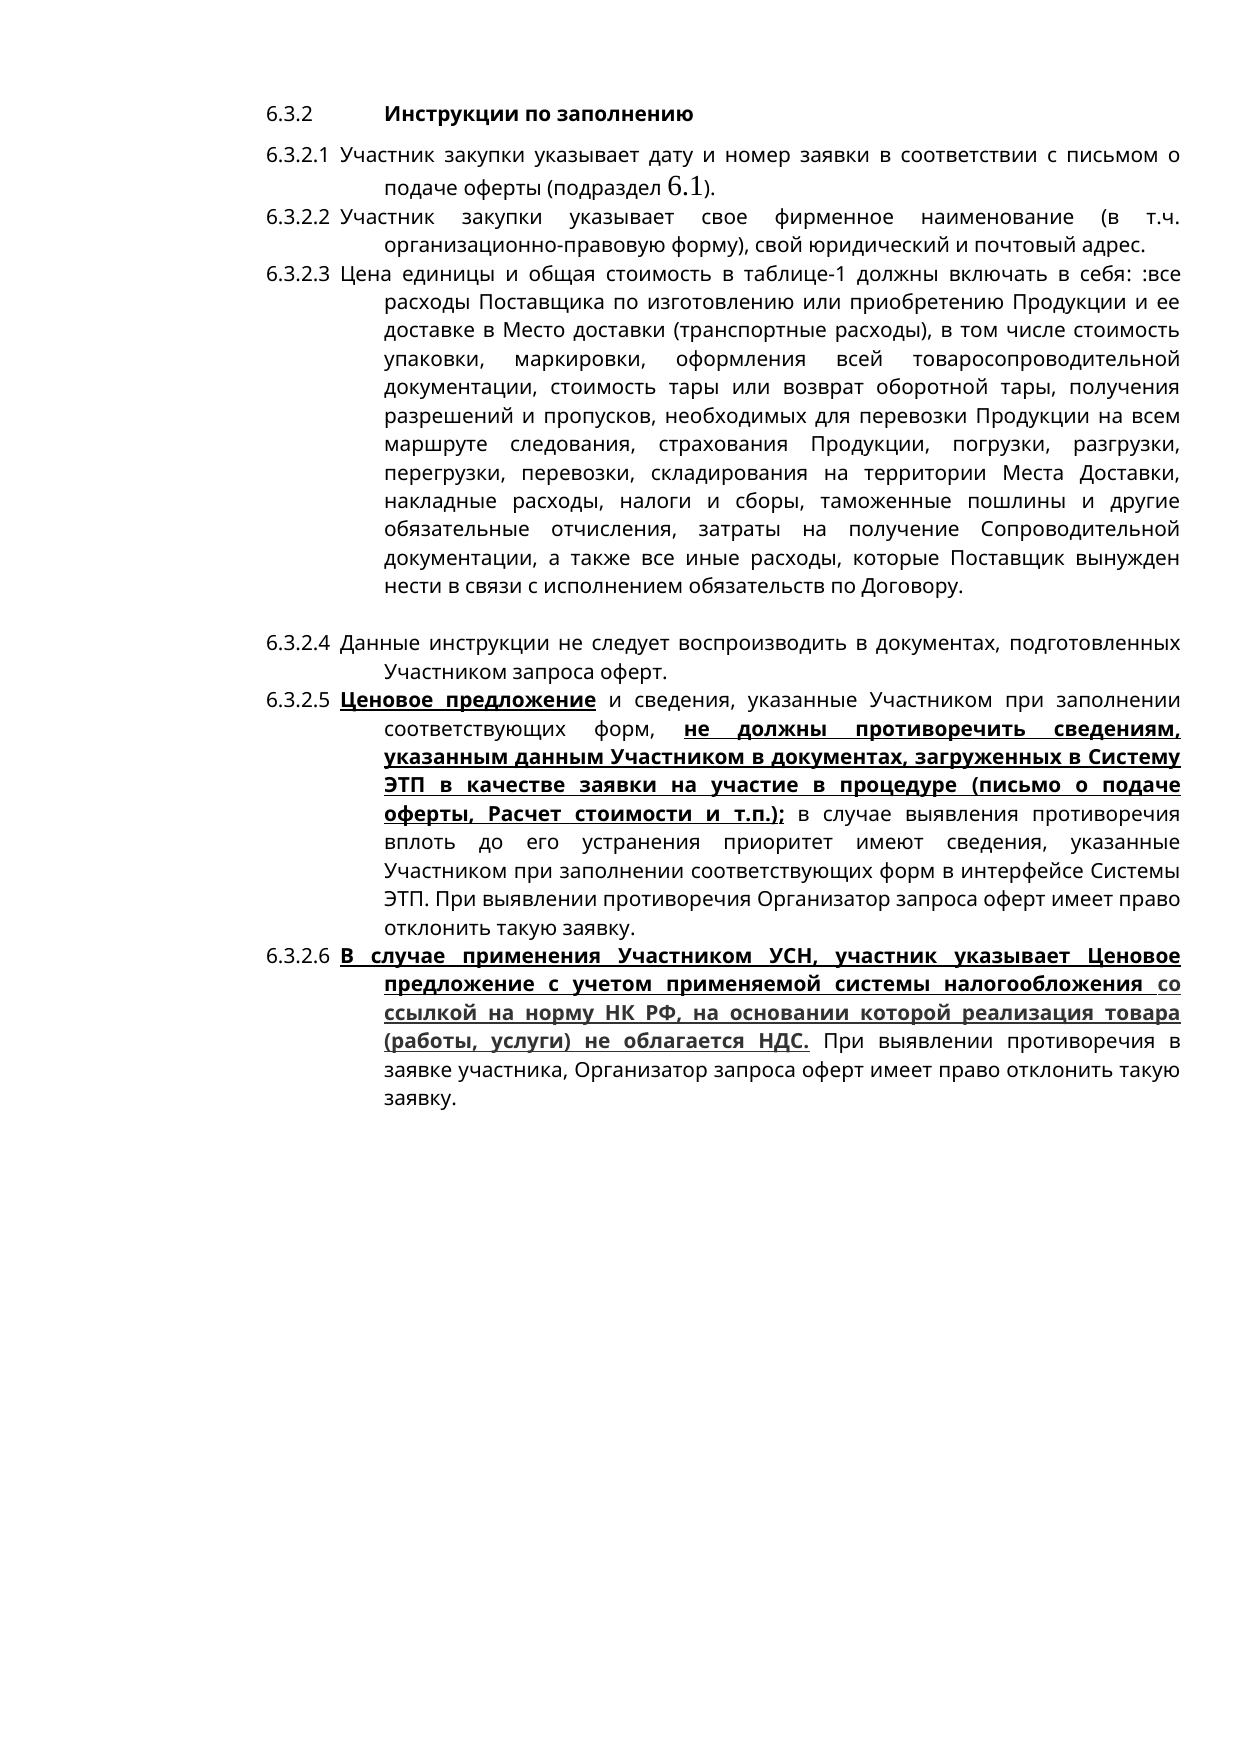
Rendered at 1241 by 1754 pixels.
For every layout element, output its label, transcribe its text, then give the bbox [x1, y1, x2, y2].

list Данные инструкции не следует воспроизводить в документах, подготовленных Участником запроса оферт. [266, 628, 1181, 685]
list В случае применения Участником УСН, участник указывает Ценовое предложение с учетом применяемой системы налогообложения со ссылкой на норму НК РФ, на основании которой реализация товара (работы, услуги) не облагается НДС. При выявлении противоречия в заявке участника, Организатор запроса оферт имеет право отклонить такую заявку. [266, 941, 1181, 1112]
list Цена единицы и общая стоимость в таблице-1 должны включать в себя: :все расходы Поставщика по изготовлению или приобретению Продукции и ее доставке в Место доставки (транспортные расходы), в том числе стоимость упаковки, маркировки, оформления всей товаросопроводительной документации, стоимость тары или возврат оборотной тары, получения разрешений и пропусков, необходимых для перевозки Продукции на всем маршруте следования, страхования Продукции, погрузки, разгрузки, перегрузки, перевозки, складирования на территории Места Доставки, накладные расходы, налоги и сборы, таможенные пошлины и другие обязательные отчисления, затраты на получение Сопроводительной документации, а также все иные расходы, которые Поставщик вынужден нести в связи с исполнением обязательств по Договору. [266, 259, 1181, 600]
list Инструкции по заполнению [266, 99, 1181, 127]
list Участник закупки указывает дату и номер заявки в соответствии с письмом о подаче оферты (подраздел 6.1). [266, 140, 1181, 202]
list Участник закупки указывает свое фирменное наименование (в т.ч. организационно-правовую форму), свой юридический и почтовый адрес. [266, 202, 1181, 259]
list Ценовое предложение и сведения, указанные Участником при заполнении соответствующих форм, не должны противоречить сведениям, указанным данным Участником в документах, загруженных в Систему ЭТП в качестве заявки на участие в процедуре (письмо о подаче оферты, Расчет стоимости и т.п.); в случае выявления противоречия вплоть до его устранения приоритет имеют сведения, указанные Участником при заполнении соответствующих форм в интерфейсе Системы ЭТП. При выявлении противоречия Организатор запроса оферт имеет право отклонить такую заявку. [266, 685, 1181, 941]
